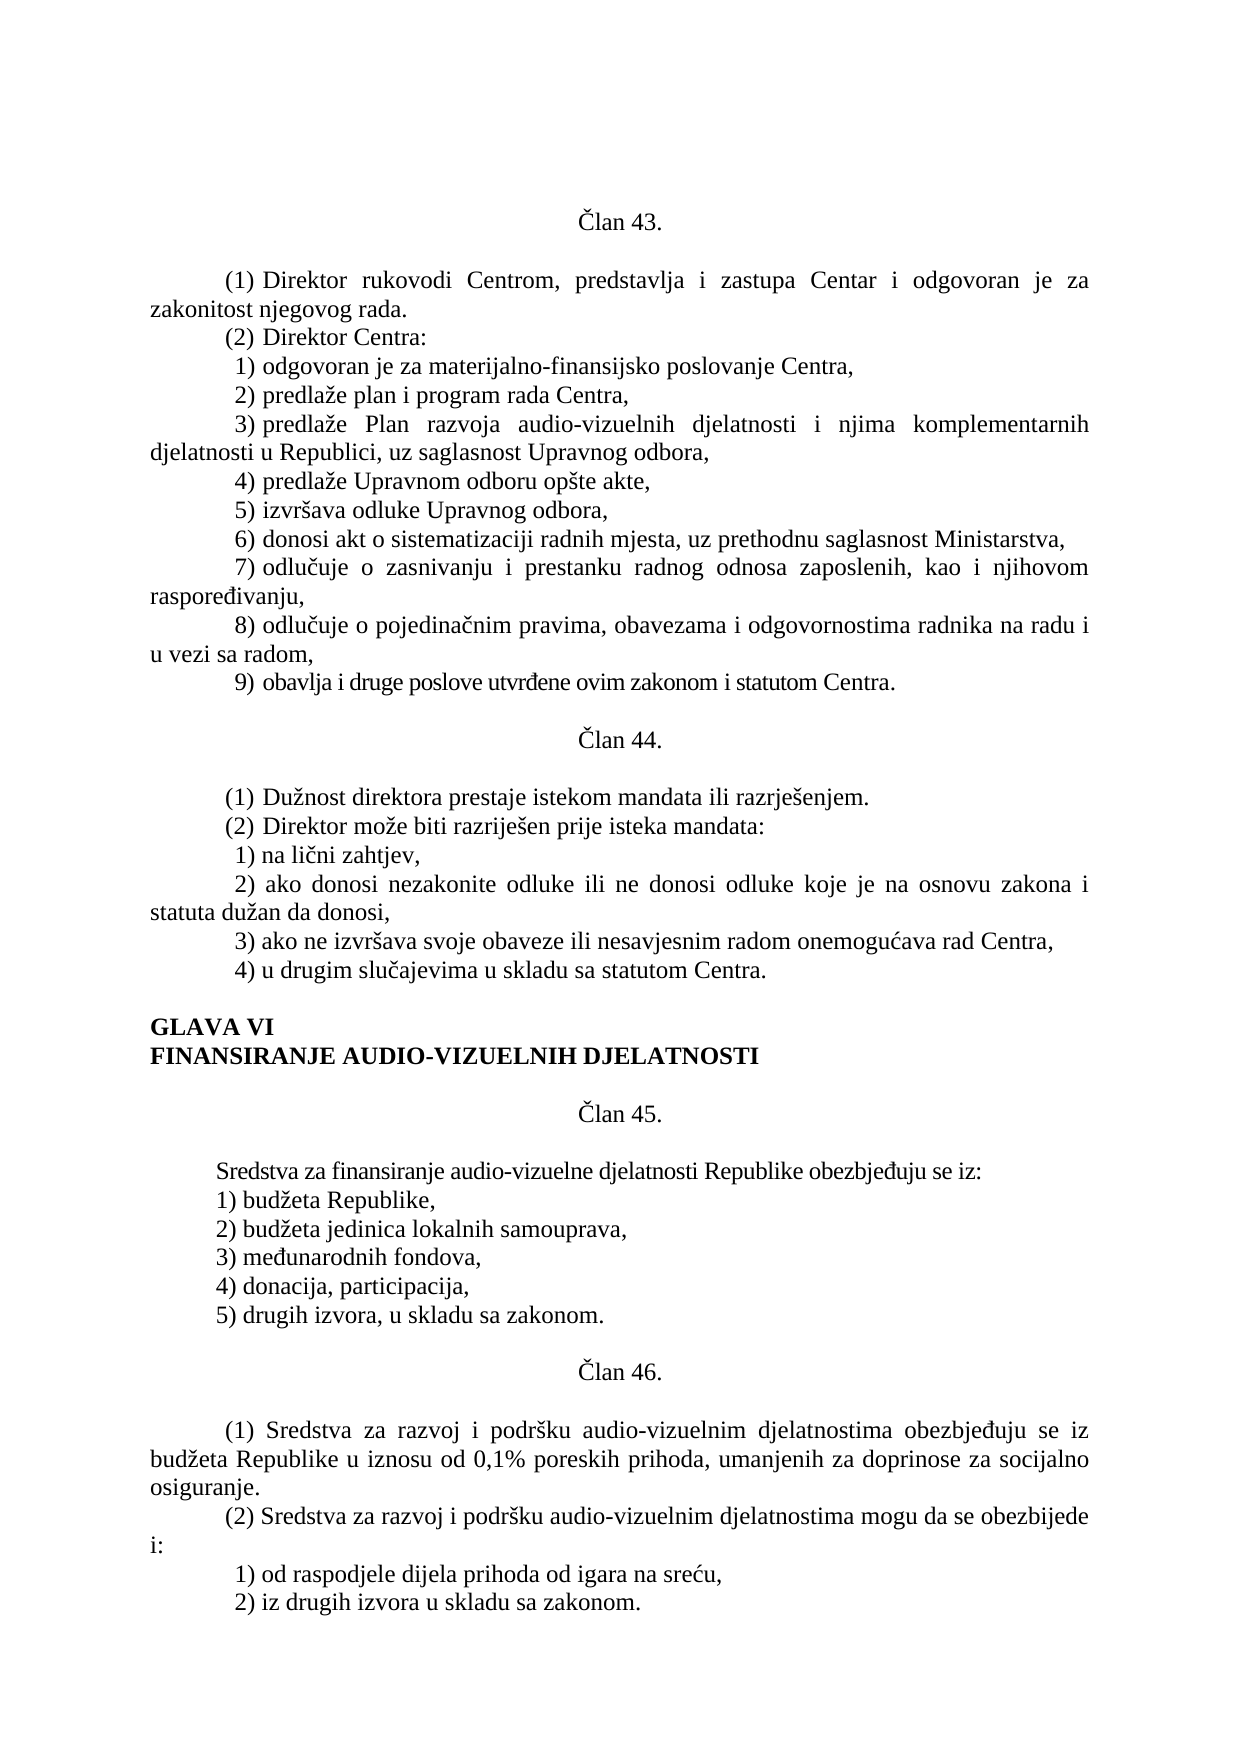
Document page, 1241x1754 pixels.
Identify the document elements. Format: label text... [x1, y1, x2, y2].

text Član 43. [150, 207, 1090, 236]
list odgovoran je za materijalno-finansijsko poslovanje Centra, [150, 351, 1090, 380]
text 4) donacija, participacija, [150, 1271, 1090, 1300]
list predlaže plan i program rada Centra, [150, 380, 1090, 409]
text 1) od raspodjele dijela prihoda od igara na sreću, [150, 1559, 1090, 1587]
text 1) na lični zahtjev, [150, 840, 1090, 869]
list Direktor Centra: [150, 322, 1090, 351]
list izvršava odluke Upravnog odbora, [150, 495, 1090, 524]
text 5) drugih izvora, u skladu sa zakonom. [150, 1300, 1090, 1329]
list obavlja i druge poslove utvrđene ovim zakonom i statutom Centra. [150, 667, 1090, 696]
text (2) Sredstva za razvoj i podršku audio-vizuelnim djelatnostima mogu da se obezbijede i: [150, 1501, 1090, 1559]
text 1) budžeta Republike, [150, 1185, 1090, 1214]
text (1) Dužnost direktora prestaje istekom mandata ili razrješenjem. [150, 782, 1090, 811]
list predlaže Plan razvoja audio-vizuelnih djelatnosti i njima komplementarnih djelatnosti u Republici, uz saglasnost Upravnog odbora, [150, 409, 1090, 466]
list Direktor rukovodi Centrom, predstavlja i zastupa Centar i odgovoran je za zakonitost njegovog rada. [150, 265, 1090, 322]
list donosi akt o sistematizaciji radnih mjesta, uz prethodnu saglasnost Ministarstva, [150, 524, 1090, 552]
list odlučuje o pojedinačnim pravima, obavezama i odgovornostima radnika na radu i u vezi sa radom, [150, 610, 1090, 667]
text Član 44. [150, 725, 1090, 754]
text GLAVA VI [150, 1012, 1090, 1041]
list predlaže Upravnom odboru opšte akte, [150, 466, 1090, 495]
text (1) Sredstva za razvoj i podršku audio-vizuelnim djelatnostima obezbjeđuju se iz budžeta Republike u iznosu od 0,1% poreskih prihoda, umanjenih za doprinose za socijalno osiguranje. [150, 1415, 1090, 1501]
list odlučuje o zasnivanju i prestanku radnog odnosa zaposlenih, kao i njihovom raspoređivanju, [150, 552, 1090, 610]
text FINANSIRANJE AUDIO-VIZUELNIH DJELATNOSTI [150, 1041, 1090, 1070]
text (2) Direktor može biti razriješen prije isteka mandata: [150, 811, 1090, 840]
text Član 45. [150, 1099, 1090, 1127]
text Član 46. [150, 1357, 1090, 1386]
text 2) iz drugih izvora u skladu sa zakonom. [150, 1587, 1090, 1616]
text 2) ako donosi nezakonite odluke ili ne donosi odluke koje je na osnovu zakona i statuta dužan da donosi, [150, 869, 1090, 926]
text Sredstva za finansiranje audio-vizuelne djelatnosti Republike obezbjeđuju se iz: [150, 1156, 1090, 1185]
text 3) ako ne izvršava svoje obaveze ili nesavjesnim radom onemogućava rad Centra, [150, 926, 1090, 955]
text 4) u drugim slučajevima u skladu sa statutom Centra. [150, 955, 1090, 984]
text 3) međunarodnih fondova, [150, 1242, 1090, 1271]
text 2) budžeta jedinica lokalnih samouprava, [150, 1214, 1090, 1242]
